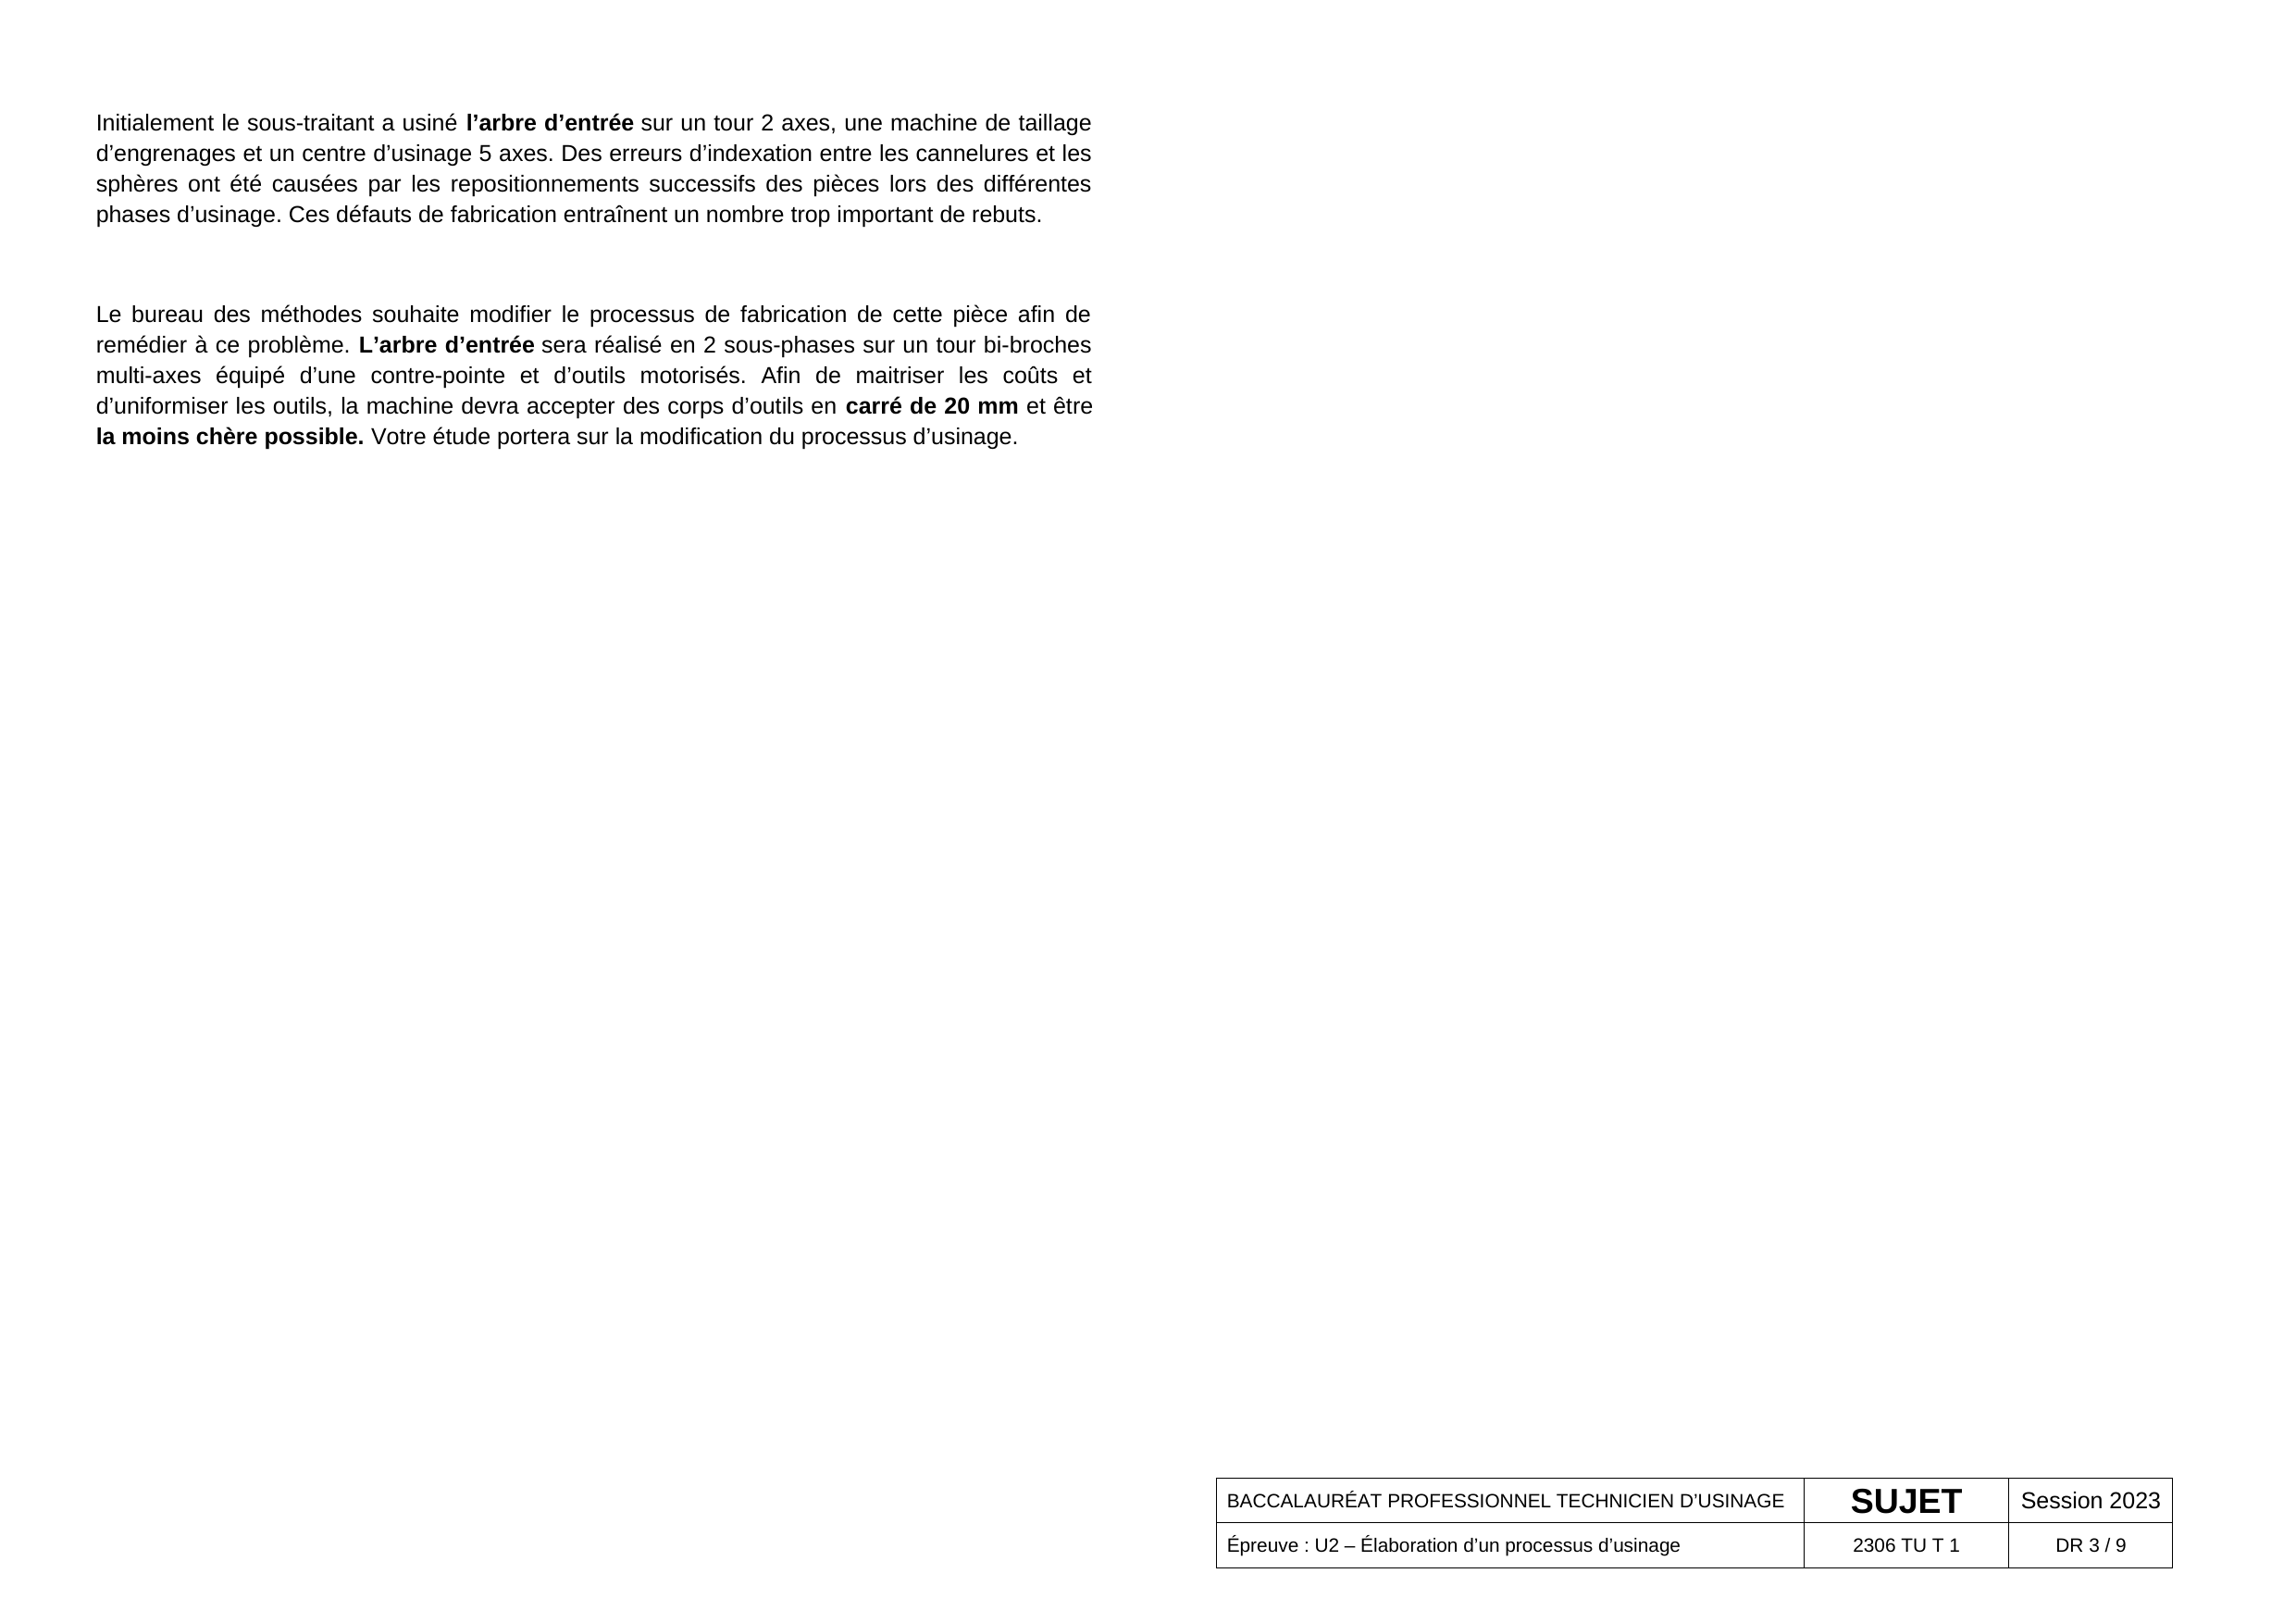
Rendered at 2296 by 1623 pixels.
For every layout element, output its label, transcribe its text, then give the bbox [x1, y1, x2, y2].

text Initialement le sous-traitant a usiné l’arbre d’entrée sur un tour 2 axes, une machine de taillage d’engrenages et un centre d’usinage 5 axes. Des erreurs d’indexation entre les cannelures et les sphères ont été causées par les repositionnements successifs des pièces lors des différentes phases d’usinage. Ces défauts de fabrication entraînent un nombre trop important de rebuts. [95, 109, 1093, 228]
text Le bureau des méthodes souhaite modifier le processus de fabrication de cette pièce afin de remédier à ce problème. L’arbre d’entrée sera réalisé en 2 sous-phases sur un tour bi-broches multi-axes équipé d’une contre-pointe et d’outils motorisés. Afin de maitriser les coûts et d’uniformiser les outils, la machine devra accepter des corps d’outils en carré de 20 mm et être la moins chère possible. Votre étude portera sur la modification du processus d’usinage. [95, 301, 1093, 450]
